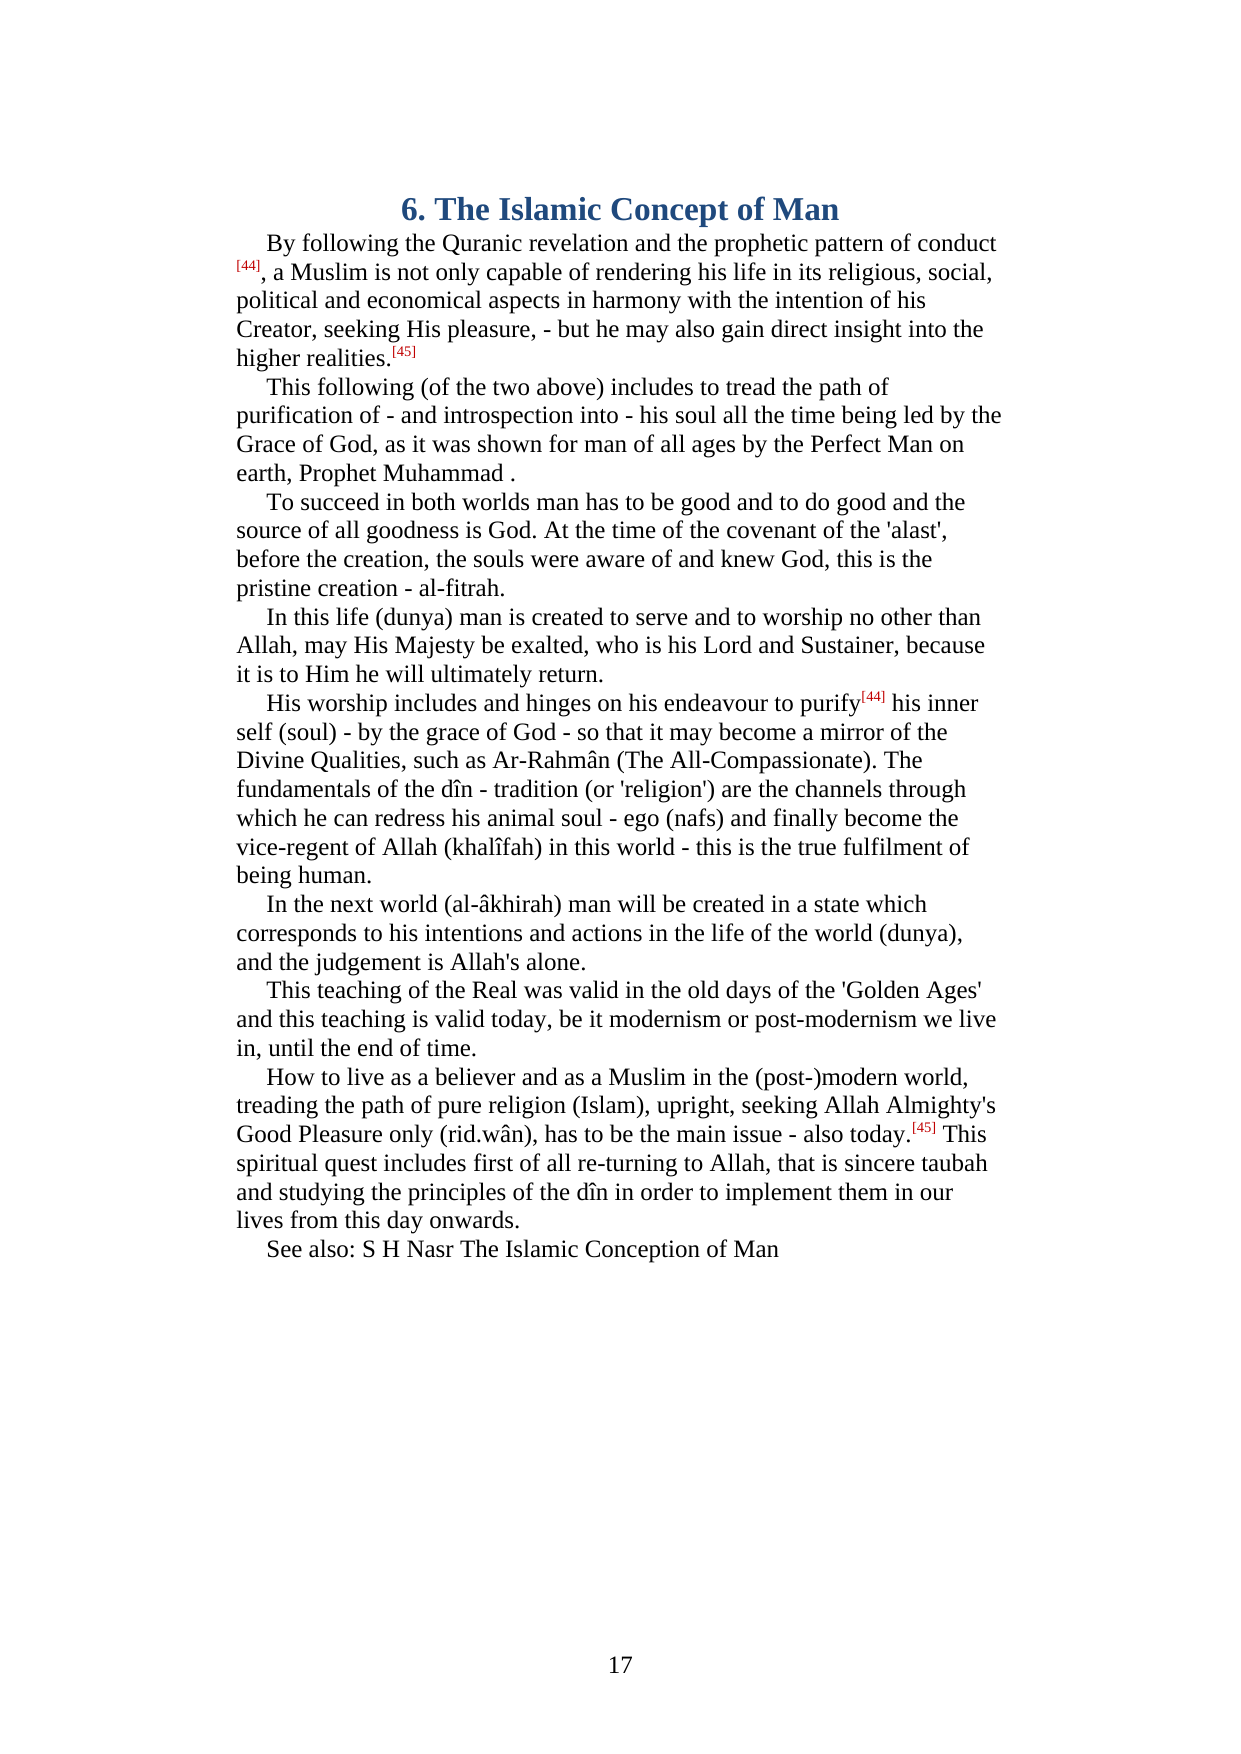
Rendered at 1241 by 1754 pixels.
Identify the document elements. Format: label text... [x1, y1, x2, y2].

text This teaching of the Real was valid in the old days of the 'Golden Ages' and this teaching is valid today, be it modernism or post-modernism we live in, until the end of time. [236, 976, 1004, 1062]
subtitle 6. The Islamic Concept of Man [236, 190, 1004, 228]
text How to live as a believer and as a Muslim in the (post-)modern world, treading the path of pure religion (Islam), upright, seeking Allah Almighty's Good Pleasure only (rid.wân), has to be the main issue - also today.[45] This spiritual quest includes first of all re-turning to Allah, that is sincere taubah and studying the principles of the dîn in order to implement them in our lives from this day onwards. [236, 1062, 1004, 1234]
text See also: S H Nasr The Islamic Conception of Man [236, 1234, 1004, 1263]
text His worship includes and hinges on his endeavour to purify[44] his inner self (soul) - by the grace of God - so that it may become a mirror of the Divine Qualities, such as Ar-Rahmân (The All-Compassionate). The fundamentals of the dîn - tradition (or 'religion') are the channels through which he can redress his animal soul - ego (nafs) and finally become the vice-regent of Allah (khalîfah) in this world - this is the true fulfilment of being human. [236, 688, 1004, 889]
text This following (of the two above) includes to tread the path of purification of - and introspection into - his soul all the time being led by the Grace of God, as it was shown for man of all ages by the Perfect Man on earth, Prophet Muhammad . [236, 372, 1004, 487]
text By following the Quranic revelation and the prophetic pattern of conduct [44], a Muslim is not only capable of rendering his life in its religious, social, political and economical aspects in harmony with the intention of his Creator, seeking His pleasure, - but he may also gain direct insight into the higher realities.[45] [236, 228, 1004, 372]
text To succeed in both worlds man has to be good and to do good and the source of all goodness is God. At the time of the covenant of the 'alast', before the creation, the souls were aware of and knew God, this is the pristine creation - al-fitrah. [236, 487, 1004, 602]
text In the next world (al-âkhirah) man will be created in a state which corresponds to his intentions and actions in the life of the world (dunya), and the judgement is Allah's alone. [236, 889, 1004, 976]
text In this life (dunya) man is created to serve and to worship no other than Allah, may His Majesty be exalted, who is his Lord and Sustainer, because it is to Him he will ultimately return. [236, 602, 1004, 688]
